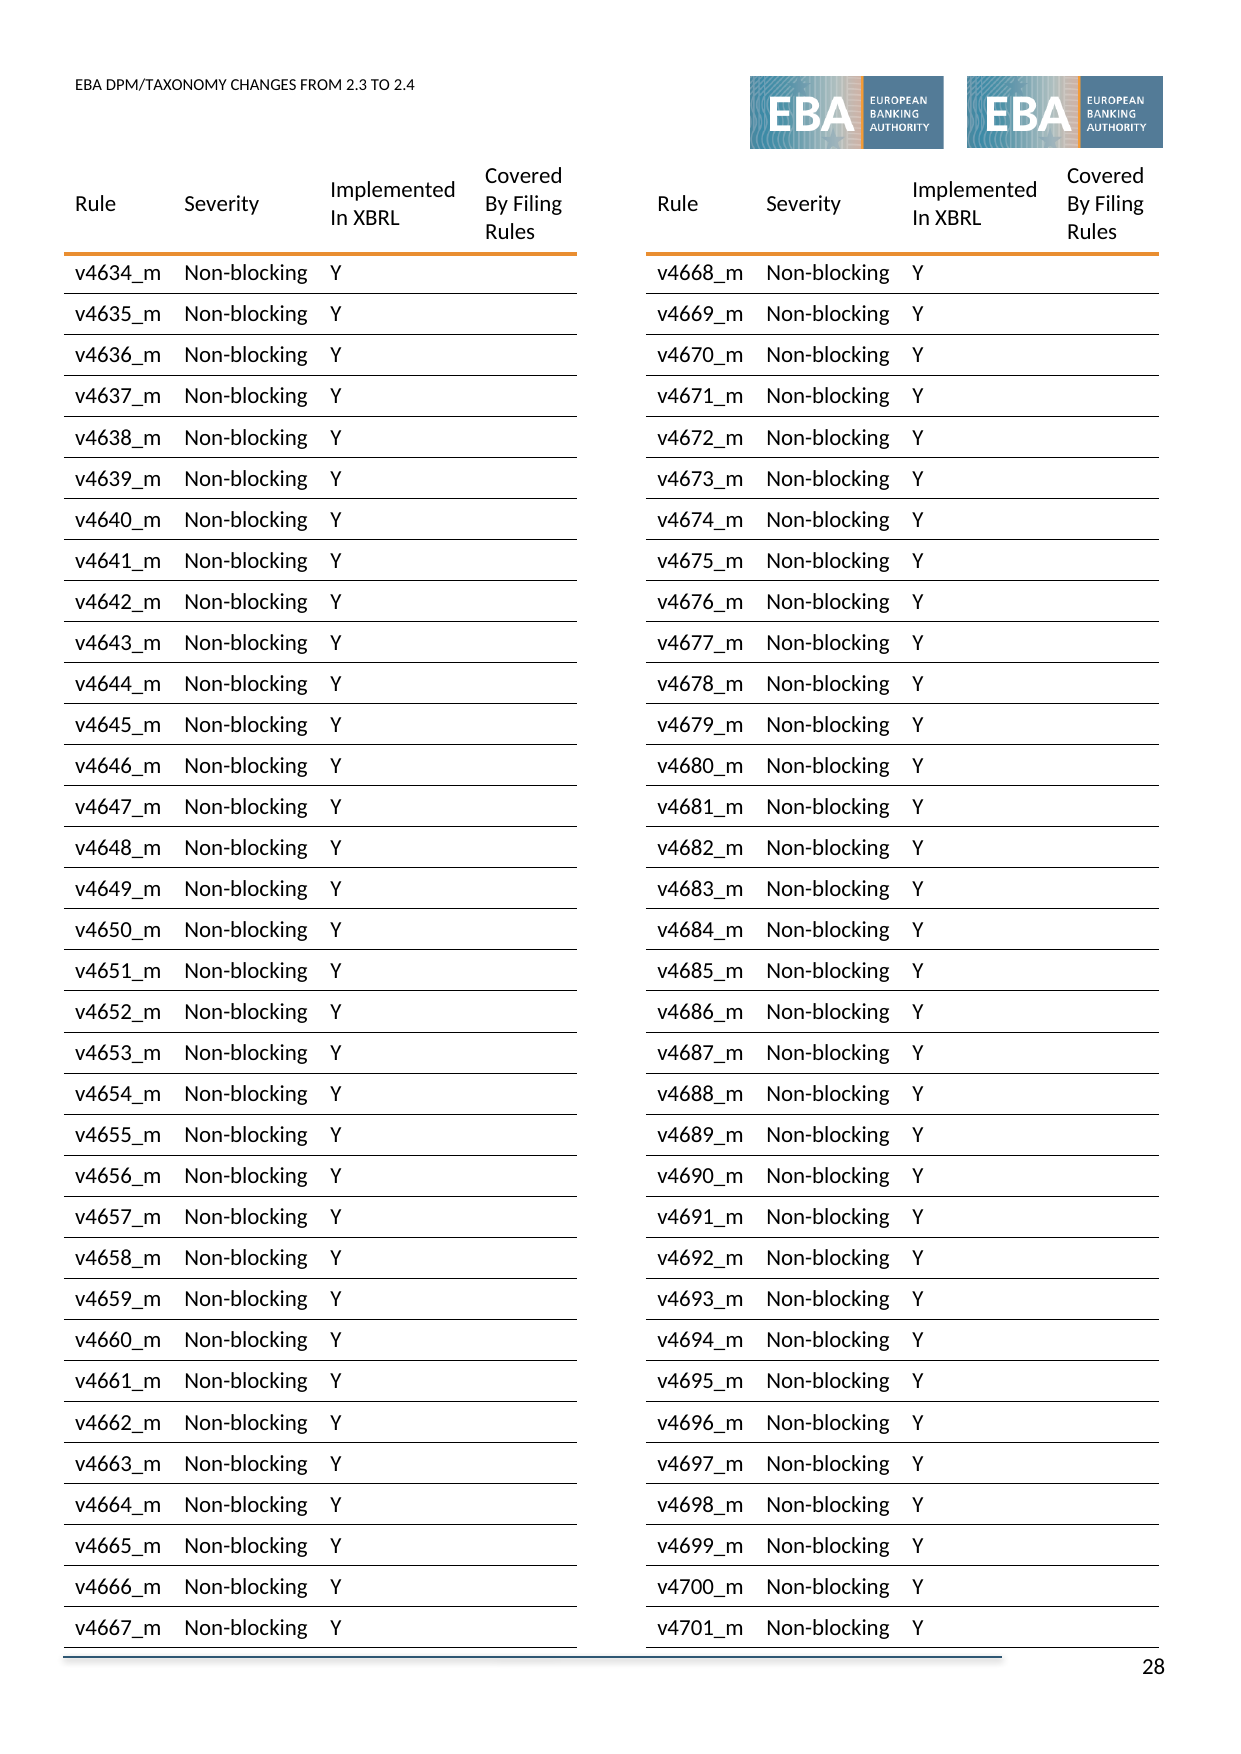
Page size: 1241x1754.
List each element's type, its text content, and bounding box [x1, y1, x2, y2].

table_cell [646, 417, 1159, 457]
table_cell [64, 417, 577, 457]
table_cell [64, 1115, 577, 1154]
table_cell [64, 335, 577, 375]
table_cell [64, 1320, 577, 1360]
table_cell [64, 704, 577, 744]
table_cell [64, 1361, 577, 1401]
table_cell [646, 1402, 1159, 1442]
table_header Covered By Filing Rules [474, 155, 577, 252]
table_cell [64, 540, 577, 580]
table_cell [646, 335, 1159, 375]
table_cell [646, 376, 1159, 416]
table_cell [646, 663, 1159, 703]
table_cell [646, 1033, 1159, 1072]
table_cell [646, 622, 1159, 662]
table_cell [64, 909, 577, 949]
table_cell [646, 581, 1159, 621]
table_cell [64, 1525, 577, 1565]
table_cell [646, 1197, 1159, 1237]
table_header Covered By Filing Rules [1056, 155, 1159, 252]
table_header Severity [755, 155, 901, 252]
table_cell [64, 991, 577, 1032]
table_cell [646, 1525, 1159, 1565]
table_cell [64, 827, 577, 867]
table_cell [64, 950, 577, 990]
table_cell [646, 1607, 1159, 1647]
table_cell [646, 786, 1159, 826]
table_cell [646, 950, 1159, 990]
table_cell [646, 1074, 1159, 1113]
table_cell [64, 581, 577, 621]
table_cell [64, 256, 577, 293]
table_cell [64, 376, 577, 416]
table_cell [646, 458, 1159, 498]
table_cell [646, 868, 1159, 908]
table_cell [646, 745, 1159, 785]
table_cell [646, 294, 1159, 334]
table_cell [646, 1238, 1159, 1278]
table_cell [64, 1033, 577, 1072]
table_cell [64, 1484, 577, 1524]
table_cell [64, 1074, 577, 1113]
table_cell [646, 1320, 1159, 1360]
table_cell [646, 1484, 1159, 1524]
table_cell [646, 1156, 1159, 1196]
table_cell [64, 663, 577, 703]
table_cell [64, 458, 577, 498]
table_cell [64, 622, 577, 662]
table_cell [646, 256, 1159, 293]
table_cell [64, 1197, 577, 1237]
picture [967, 76, 1163, 148]
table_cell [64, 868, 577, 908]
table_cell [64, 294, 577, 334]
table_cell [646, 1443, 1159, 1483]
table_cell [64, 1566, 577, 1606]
table_header Rule [646, 155, 755, 252]
table_header Implemented In XBRL [319, 155, 474, 252]
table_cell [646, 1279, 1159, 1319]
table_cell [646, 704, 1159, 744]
picture [750, 76, 944, 149]
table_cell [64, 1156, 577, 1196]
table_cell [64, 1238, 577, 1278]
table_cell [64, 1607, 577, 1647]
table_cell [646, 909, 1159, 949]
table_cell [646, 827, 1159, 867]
table_header Implemented In XBRL [901, 155, 1056, 252]
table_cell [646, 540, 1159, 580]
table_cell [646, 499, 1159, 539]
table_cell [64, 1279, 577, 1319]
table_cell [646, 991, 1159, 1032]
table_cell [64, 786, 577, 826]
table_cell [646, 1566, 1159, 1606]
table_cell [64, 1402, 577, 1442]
table_header Rule [64, 155, 173, 252]
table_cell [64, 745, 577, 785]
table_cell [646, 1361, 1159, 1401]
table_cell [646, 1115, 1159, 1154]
table_header Severity [173, 155, 319, 252]
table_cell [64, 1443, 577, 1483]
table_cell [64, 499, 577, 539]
